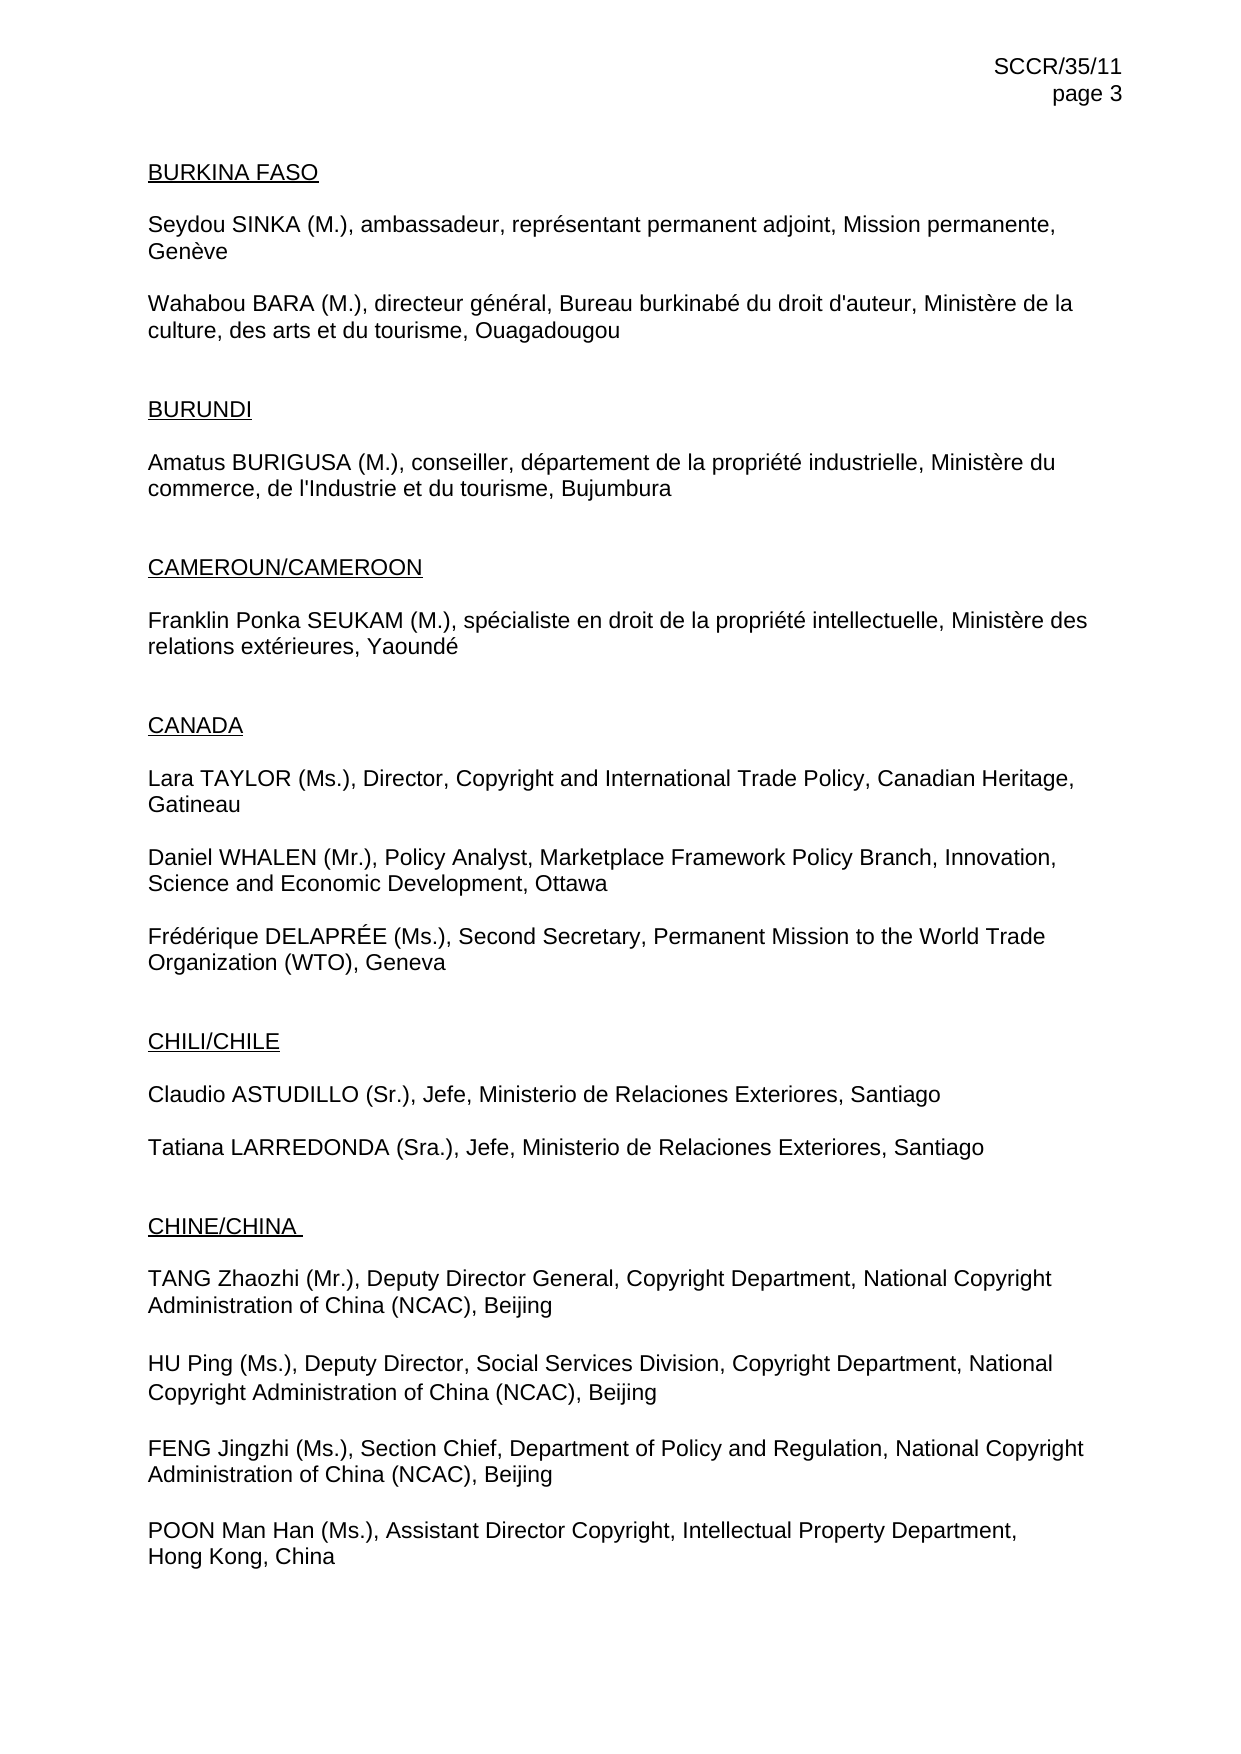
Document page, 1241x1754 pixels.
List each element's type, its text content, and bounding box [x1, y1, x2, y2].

text CHINE/CHINA [148, 1213, 1122, 1239]
text BURUNDI [148, 396, 1122, 422]
text Lara TAYLOR (Ms.), Director, Copyright and International Trade Policy, Canadian Heritage, Gatineau [148, 765, 1122, 817]
text Wahabou BARA (M.), directeur général, Bureau burkinabé du droit d'auteur, Ministère de la culture, des arts et du tourisme, Ouagadougou [148, 290, 1122, 343]
text HU Ping (Ms.), Deputy Director, Social Services Division, Copyright Department, National Copyright Administration of China (NCAC), Beijing [148, 1347, 1122, 1406]
text BURKINA FASO [148, 158, 1122, 185]
text CAMEROUN/CAMEROON [148, 554, 1122, 580]
text CHILI/CHILE [148, 1028, 1122, 1054]
text Daniel WHALEN (Mr.), Policy Analyst, Marketplace Framework Policy Branch, Innovation, Science and Economic Development, Ottawa [148, 844, 1122, 896]
text Franklin Ponka SEUKAM (M.), spécialiste en droit de la propriété intellectuelle, Ministère des relations extérieures, Yaoundé [148, 607, 1122, 659]
text Hong Kong, China [148, 1543, 1122, 1569]
text Seydou SINKA (M.), ambassadeur, représentant permanent adjoint, Mission permanente, Genève [148, 211, 1122, 264]
text Claudio ASTUDILLO (Sr.), Jefe, Ministerio de Relaciones Exteriores, Santiago [148, 1081, 1122, 1107]
text Amatus BURIGUSA (M.), conseiller, département de la propriété industrielle, Ministère du commerce, de l'Industrie et du tourisme, Bujumbura [148, 448, 1122, 501]
text CANADA [148, 712, 1122, 738]
text Frédérique DELAPRÉE (Ms.), Second Secretary, Permanent Mission to the World Trade Organization (WTO), Geneva [148, 923, 1122, 976]
text Tatiana LARREDONDA (Sra.), Jefe, Ministerio de Relaciones Exteriores, Santiago [148, 1134, 1122, 1160]
text TANG Zhaozhi (Mr.), Deputy Director General, Copyright Department, National Copyright Administration of China (NCAC), Beijing [148, 1265, 1122, 1318]
text POON Man Han (Ms.), Assistant Director Copyright, Intellectual Property Department, [148, 1517, 1122, 1543]
text FENG Jingzhi (Ms.), Section Chief, Department of Policy and Regulation, National Copyright Administration of China (NCAC), Beijing [148, 1435, 1122, 1487]
